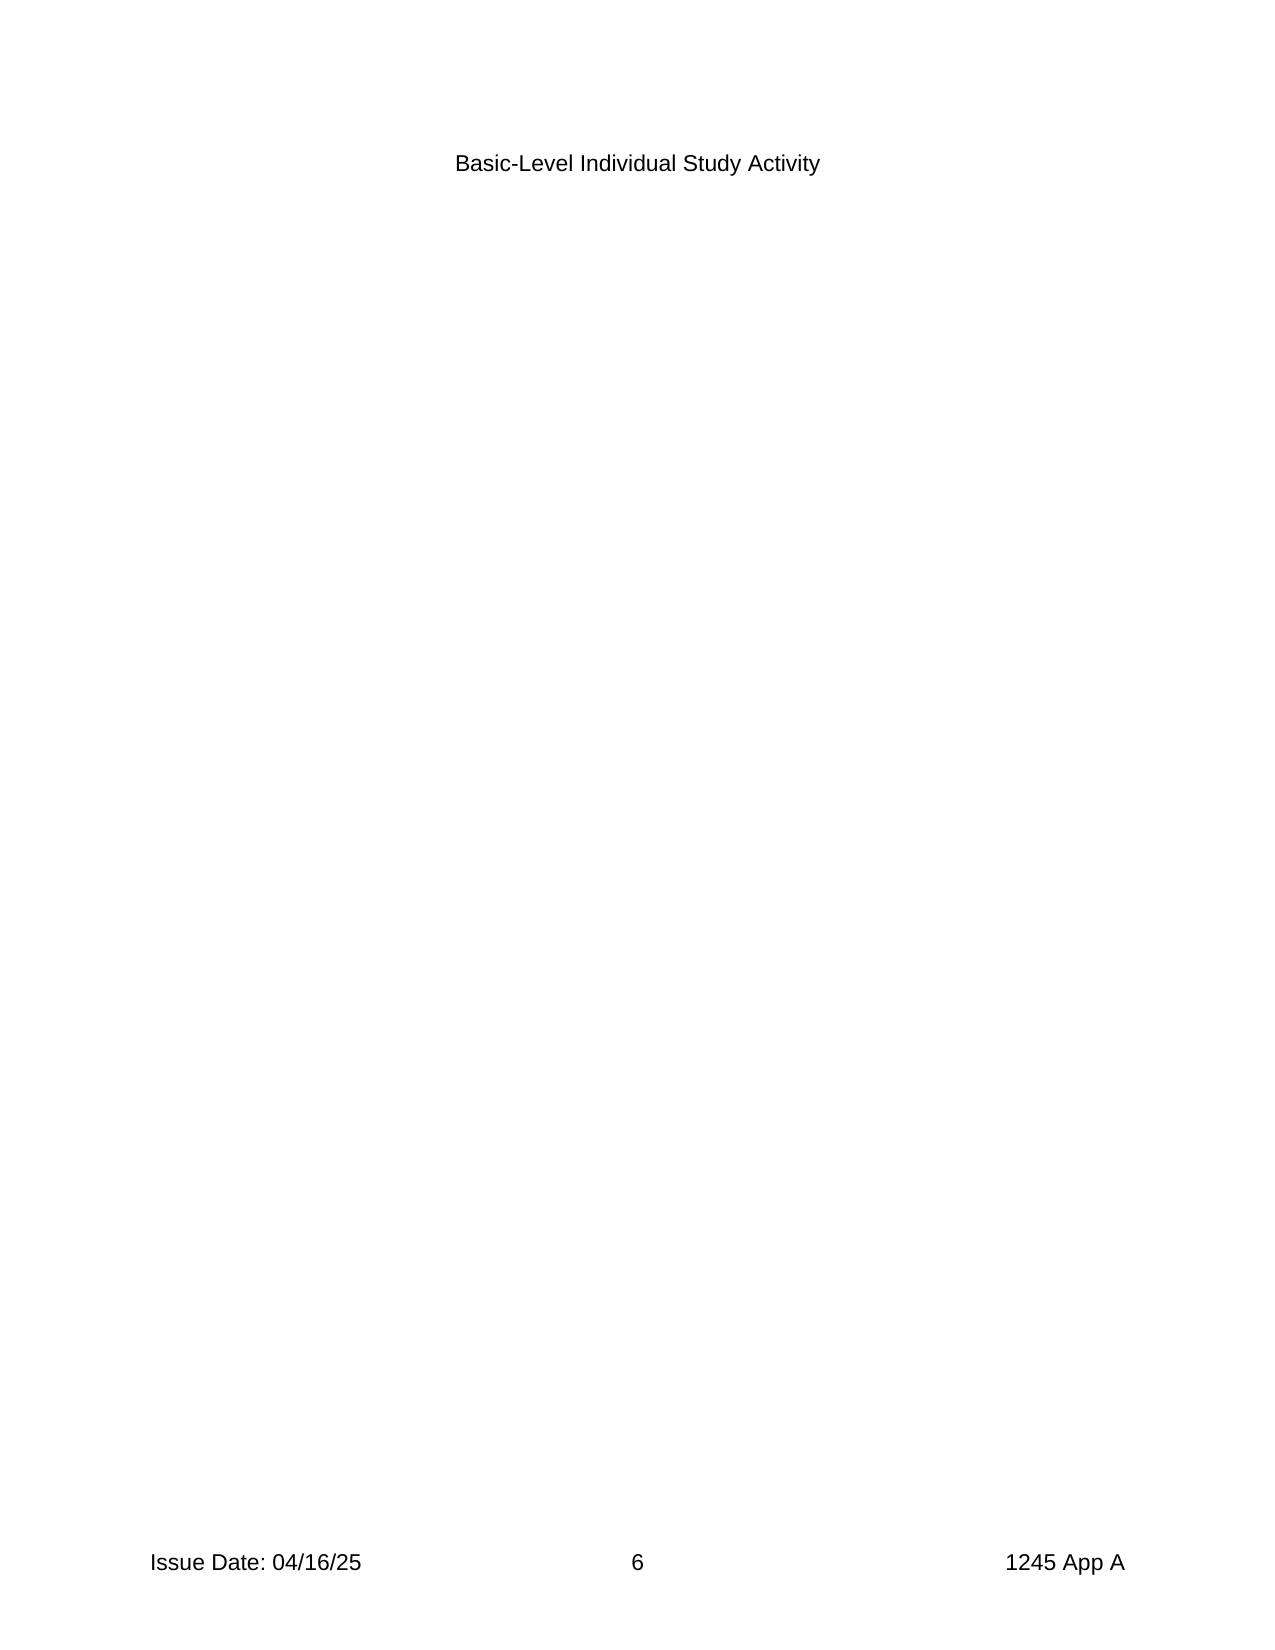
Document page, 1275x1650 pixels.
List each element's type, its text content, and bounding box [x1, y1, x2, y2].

title Basic-Level Individual Study Activity [150, 150, 1125, 176]
